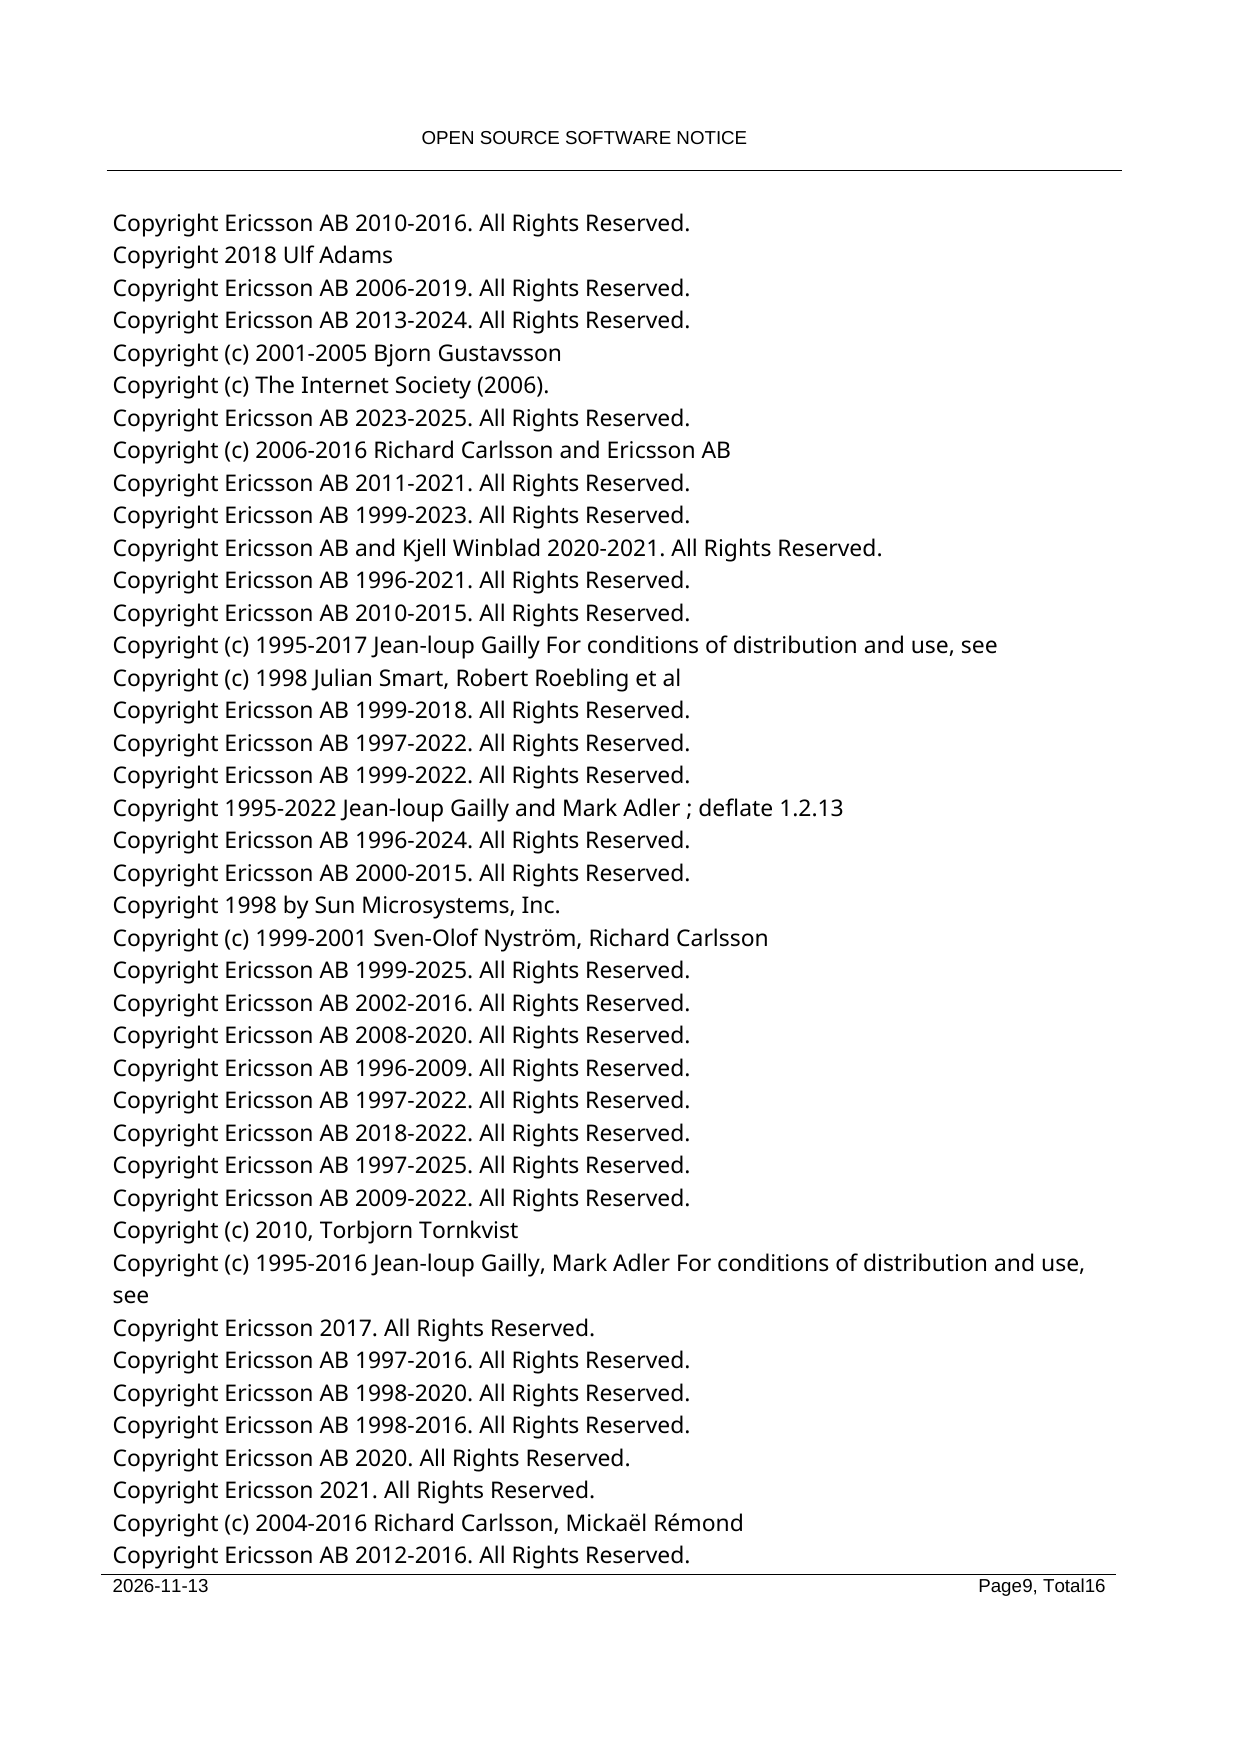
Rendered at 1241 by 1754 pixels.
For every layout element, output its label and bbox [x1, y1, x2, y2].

text [112, 206, 1128, 1571]
